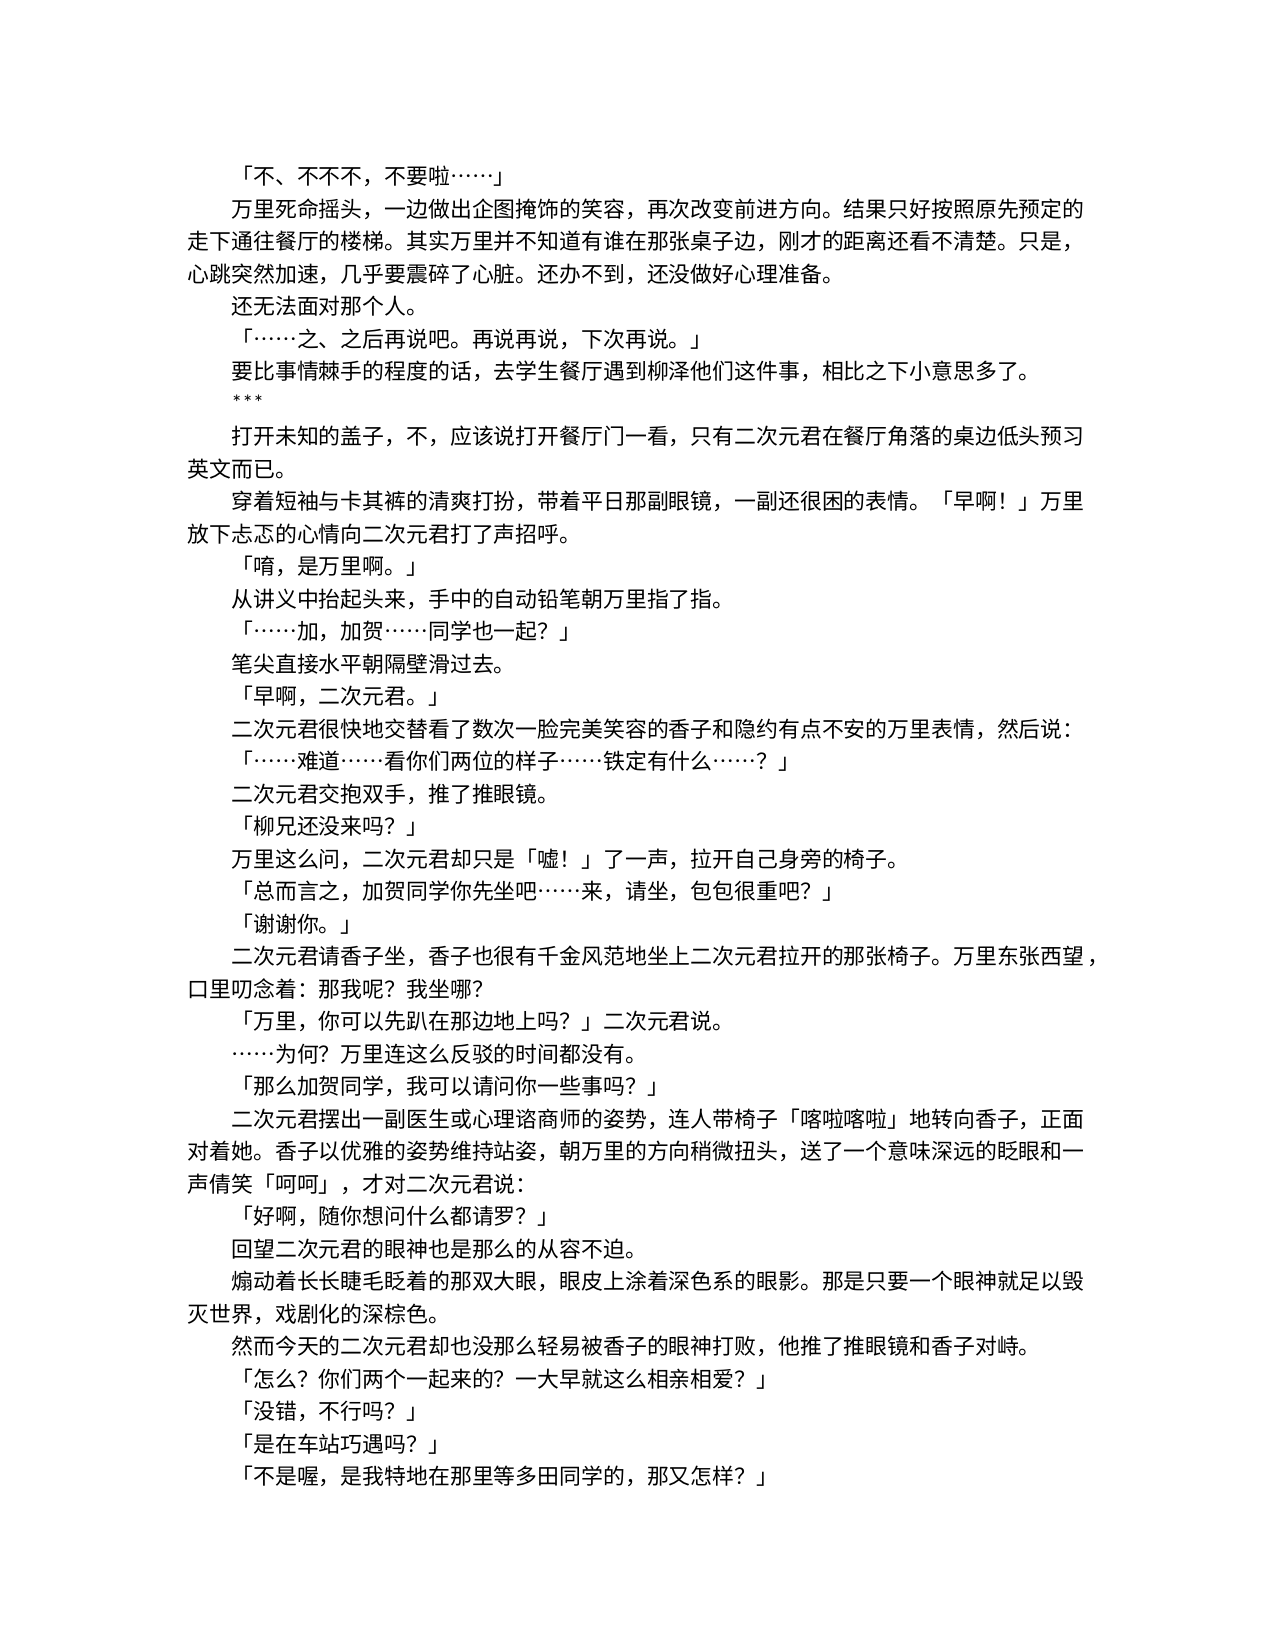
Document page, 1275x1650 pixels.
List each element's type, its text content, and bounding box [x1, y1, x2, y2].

text 「万里，你可以先趴在那边地上吗？」二次元君说。 [187, 1004, 1087, 1036]
text ……为何？万里连这么反驳的时间都没有。 [187, 1036, 1087, 1069]
text *** [187, 386, 1087, 419]
text 「那么加贺同学，我可以请问你一些事吗？」 [187, 1069, 1087, 1101]
text 二次元君很快地交替看了数次一脸完美笑容的香子和隐约有点不安的万里表情，然后说： [187, 711, 1087, 744]
text 笔尖直接水平朝隔壁滑过去。 [187, 646, 1087, 679]
text 二次元君摆出一副医生或心理谘商师的姿势，连人带椅子「喀啦喀啦」地转向香子，正面对着她。香子以优雅的姿势维持站姿，朝万里的方向稍微扭头，送了一个意味深远的眨眼和一声倩笑「呵呵」，才对二次元君说： [187, 1101, 1087, 1199]
text 「总而言之，加贺同学你先坐吧……来，请坐，包包很重吧？」 [187, 874, 1087, 906]
text 要比事情棘手的程度的话，去学生餐厅遇到柳泽他们这件事，相比之下小意思多了。 [187, 354, 1087, 386]
text 二次元君交抱双手，推了推眼镜。 [187, 776, 1087, 809]
text 「不是喔，是我特地在那里等多田同学的，那又怎样？」 [187, 1459, 1087, 1491]
text 穿着短袖与卡其裤的清爽打扮，带着平日那副眼镜，一副还很困的表情。「早啊！」万里放下忐忑的心情向二次元君打了声招呼。 [187, 484, 1087, 549]
text 「是在车站巧遇吗？」 [187, 1426, 1087, 1459]
text 万里死命摇头，一边做出企图掩饰的笑容，再次改变前进方向。结果只好按照原先预定的走下通往餐厅的楼梯。其实万里并不知道有谁在那张桌子边，刚才的距离还看不清楚。只是，心跳突然加速，几乎要震碎了心脏。还办不到，还没做好心理准备。 [187, 191, 1087, 289]
text 从讲义中抬起头来，手中的自动铅笔朝万里指了指。 [187, 581, 1087, 614]
text 「早啊，二次元君。」 [187, 679, 1087, 711]
text 还无法面对那个人。 [187, 289, 1087, 321]
text 「怎么？你们两个一起来的？一大早就这么相亲相爱？」 [187, 1361, 1087, 1394]
text 「没错，不行吗？」 [187, 1394, 1087, 1426]
text 「好啊，随你想问什么都请罗？」 [187, 1199, 1087, 1231]
text 「……之、之后再说吧。再说再说，下次再说。」 [187, 321, 1087, 354]
text 「柳兄还没来吗？」 [187, 809, 1087, 841]
text 煽动着长长睫毛眨着的那双大眼，眼皮上涂着深色系的眼影。那是只要一个眼神就足以毁灭世界，戏剧化的深棕色。 [187, 1264, 1087, 1329]
text 然而今天的二次元君却也没那么轻易被香子的眼神打败，他推了推眼镜和香子对峙。 [187, 1329, 1087, 1361]
text 万里这么问，二次元君却只是「嘘！」了一声，拉开自己身旁的椅子。 [187, 841, 1087, 874]
text 「唷，是万里啊。」 [187, 549, 1087, 581]
text 打开未知的盖子，不，应该说打开餐厅门一看，只有二次元君在餐厅角落的桌边低头预习英文而已。 [187, 419, 1087, 484]
text 二次元君请香子坐，香子也很有千金风范地坐上二次元君拉开的那张椅子。万里东张西望，口里叨念着：那我呢？我坐哪？ [187, 939, 1087, 1004]
text 「……难道……看你们两位的样子……铁定有什么……？」 [187, 744, 1087, 776]
text 回望二次元君的眼神也是那么的从容不迫。 [187, 1231, 1087, 1264]
text 「不、不不不，不要啦……」 [187, 159, 1087, 191]
text 「……加，加贺……同学也一起？」 [187, 614, 1087, 646]
text 「谢谢你。」 [187, 906, 1087, 939]
